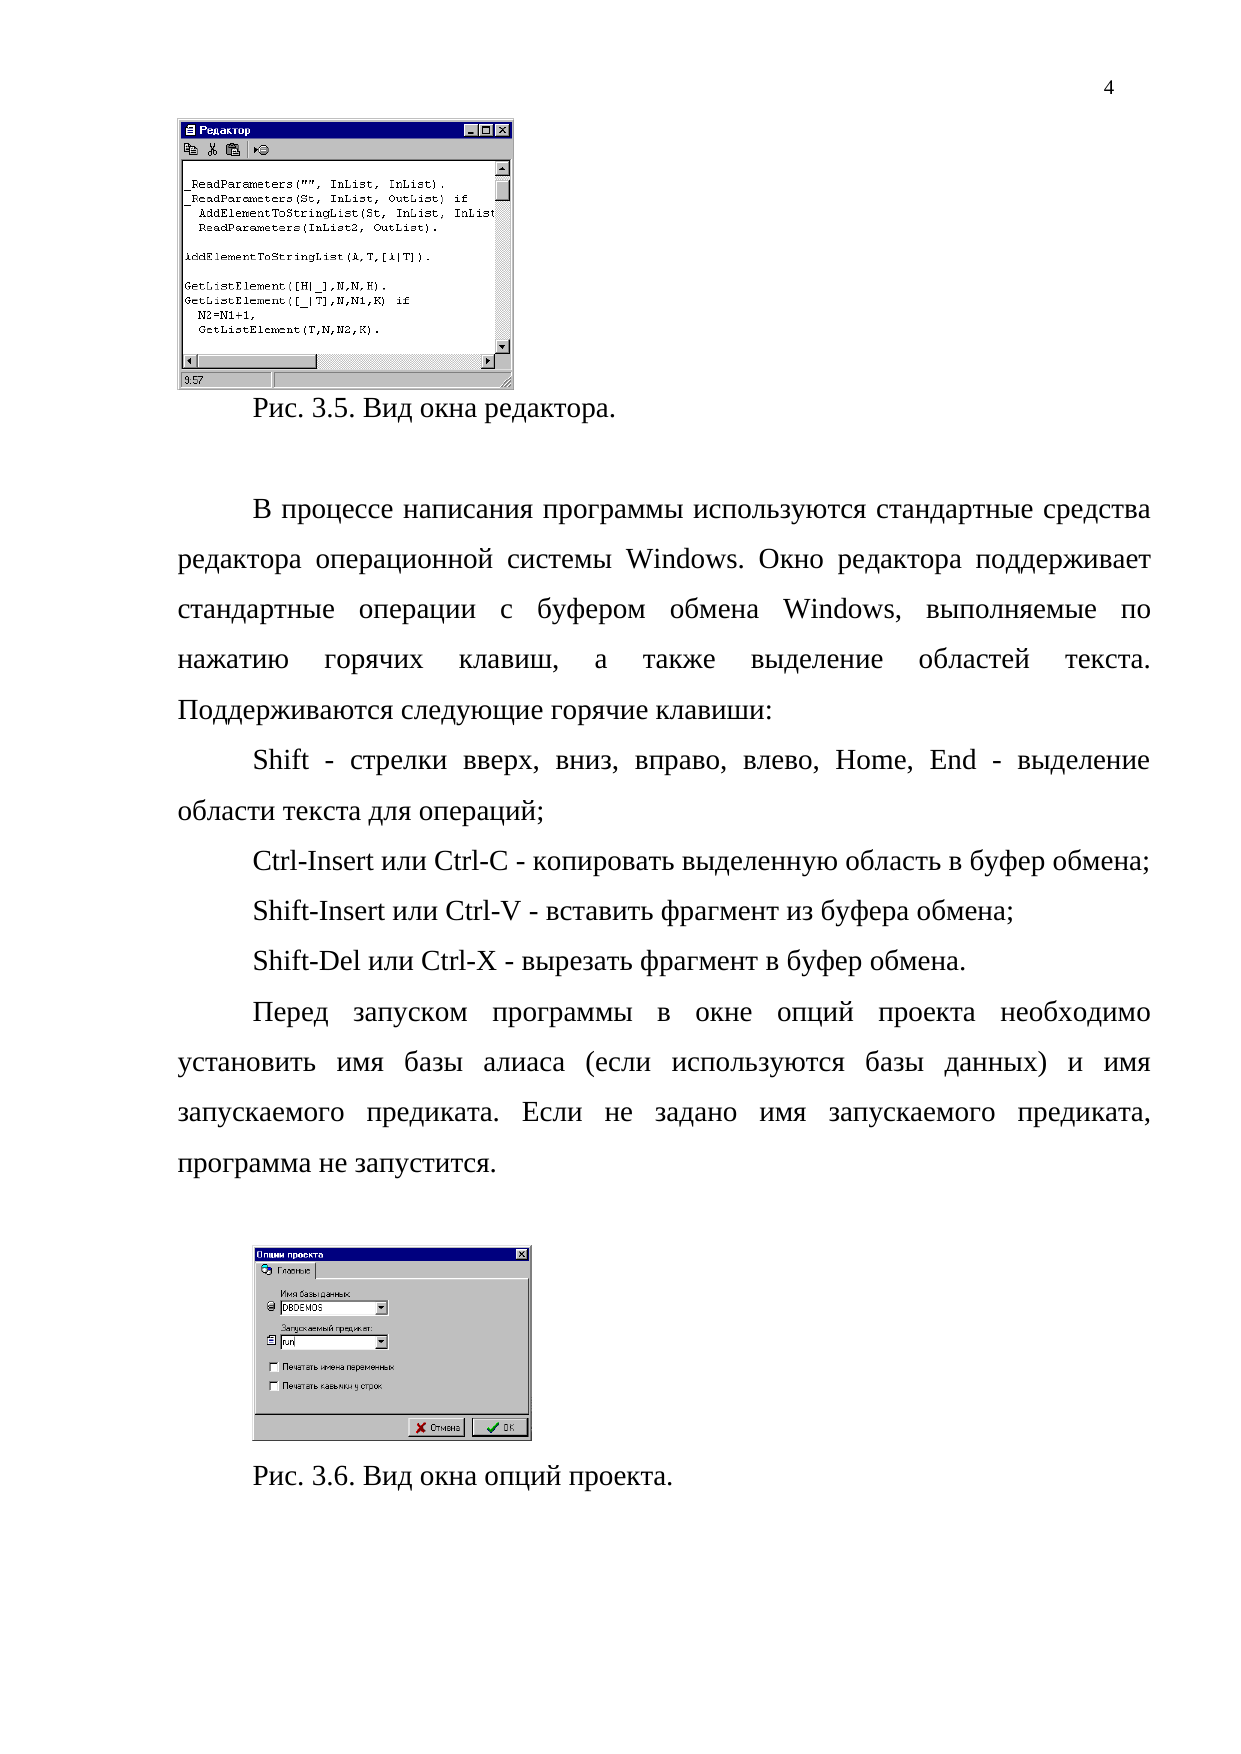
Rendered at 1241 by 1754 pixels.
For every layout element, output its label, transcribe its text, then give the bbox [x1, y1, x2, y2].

text Shift - стрелки вверх, вниз, вправо, влево, Home, End - выделение области текста для операций; [177, 742, 1152, 826]
text Ctrl-Insert или Ctrl-C - копировать выделенную область в буфер обмена; [177, 843, 1152, 876]
text Shift-Insert или Ctrl-V - вставить фрагмент из буфера обмена; [177, 893, 1152, 927]
picture [177, 118, 514, 390]
text В процессе написания программы используются стандартные средства редактора операционной системы Windows. Окно редактора поддерживает стандартные операции с буфером обмена Windows, выполняемые по нажатию горячих клавиш, а также выделение областей текста. Поддерживаются следующие горячие клавиши: [177, 491, 1152, 726]
text Рис. 3.5. Вид окна редактора. [177, 390, 1152, 424]
text Перед запуском программы в окне опций проекта необходимо установить имя базы алиаса (если используются базы данных) и имя запускаемого предиката. Если не задано имя запускаемого предиката, программа не запустится. [177, 994, 1152, 1178]
text Shift-Del или Ctrl-X - вырезать фрагмент в буфер обмена. [177, 943, 1152, 977]
picture [252, 1245, 532, 1441]
text Рис. 3.6. Вид окна опций проекта. [177, 1458, 1152, 1491]
